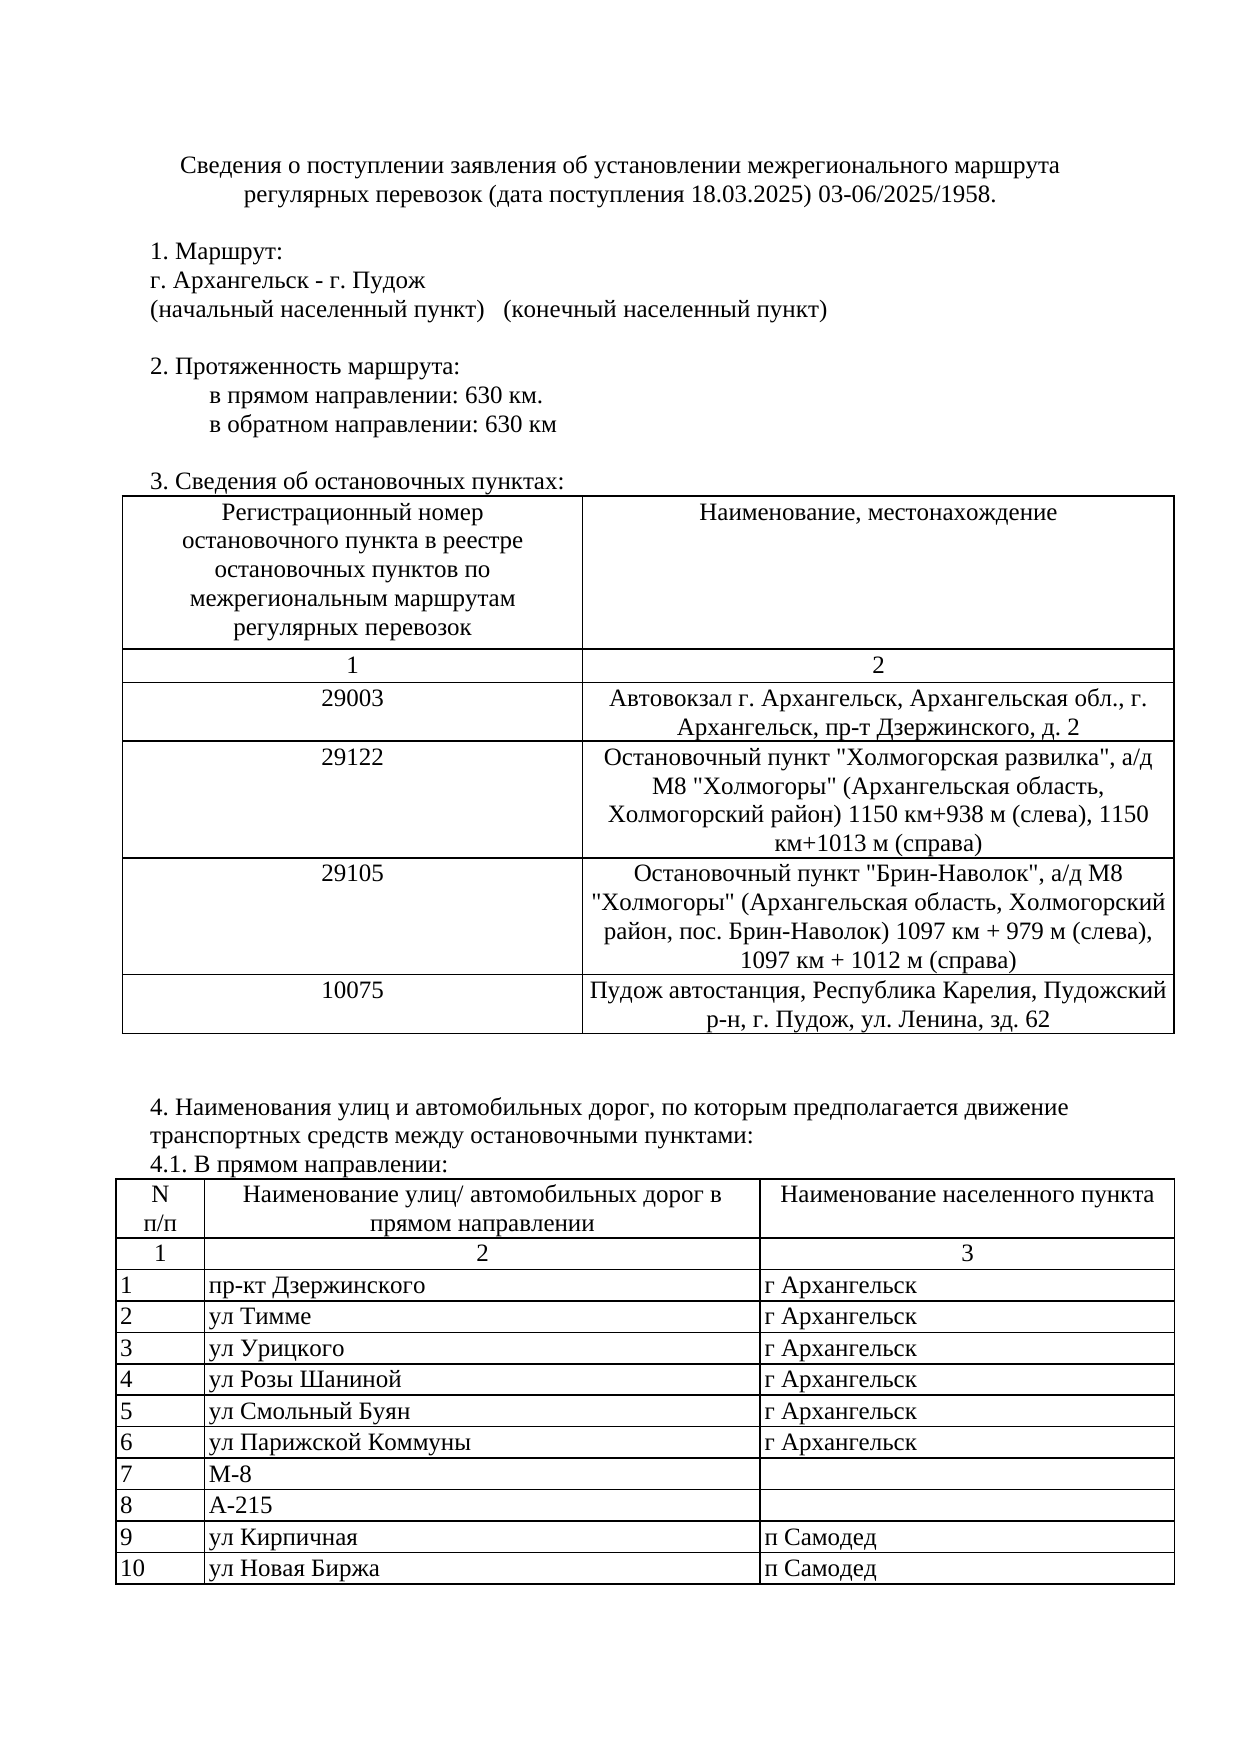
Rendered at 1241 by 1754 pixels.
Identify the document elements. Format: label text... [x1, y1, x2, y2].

table_cell 2 [117, 1302, 204, 1331]
table_cell ул Парижской Коммуны [205, 1427, 759, 1457]
table_cell п Самодед [761, 1522, 1174, 1552]
table_cell [761, 1459, 1174, 1489]
table_cell 9 [117, 1522, 204, 1552]
table_cell 29105 [123, 859, 582, 973]
table_header N п/п [117, 1180, 204, 1237]
table_cell г Архангельск [761, 1270, 1174, 1300]
text 4. Наименования улиц и автомобильных дорог, по которым предполагается движение транспортных средств между остановочными пунктами: [150, 1092, 1090, 1149]
table_cell 1 [117, 1239, 204, 1268]
table_header Наименование улиц/ автомобильных дорог в прямом направлении [205, 1180, 759, 1237]
table_cell М-8 [205, 1459, 759, 1489]
table_cell 4 [117, 1365, 204, 1394]
table_cell пр-кт Дзержинского [205, 1270, 759, 1300]
table_cell 5 [117, 1396, 204, 1426]
table_header Наименование населенного пункта [761, 1180, 1174, 1237]
table_cell 2 [205, 1239, 759, 1268]
table_cell 2 [583, 650, 1173, 681]
table_cell 1 [123, 650, 582, 681]
table_cell ул Тимме [205, 1302, 759, 1331]
text Сведения о поступлении заявления об установлении межрегионального маршрута регулярных перевозок (дата поступления 18.03.2025) 03-06/2025/1958. [150, 150, 1090, 207]
table_cell Автовокзал г. Архангельск, Архангельская обл., г. Архангельск, пр-т Дзержинского, д. 2 [583, 683, 1173, 740]
table_cell г Архангельск [761, 1396, 1174, 1426]
text г. Архангельск - г. Пудож [150, 265, 1090, 294]
table_header Наименование, местонахождение [583, 497, 1173, 648]
table_cell 10075 [123, 975, 582, 1033]
text 1. Маршрут: [150, 236, 1090, 265]
table_cell п Самодед [761, 1553, 1174, 1583]
table_cell г Архангельск [761, 1302, 1174, 1331]
table_cell г Архангельск [761, 1365, 1174, 1394]
table_cell 29003 [123, 683, 582, 740]
text 4.1. В прямом направлении: [150, 1149, 1090, 1178]
text 3. Сведения об остановочных пунктах: [150, 466, 1090, 495]
table_header Регистрационный номер остановочного пункта в реестре остановочных пунктов по межрегиональным маршрутам регулярных перевозок [123, 497, 582, 648]
text в обратном направлении: 630 км [150, 409, 1090, 437]
table_cell 6 [117, 1427, 204, 1457]
text в прямом направлении: 630 км. [150, 380, 1090, 409]
table_cell А-215 [205, 1490, 759, 1520]
table_cell Остановочный пункт "Холмогорская развилка", а/д М8 "Холмогоры" (Архангельская область, Холмогорский район) 1150 км+938 м (слева), 1150 км+1013 м (справа) [583, 742, 1173, 857]
table_cell Пудож автостанция, Республика Карелия, Пудожский р-н, г. Пудож, ул. Ленина, зд. 62 [583, 975, 1173, 1033]
table_cell ул Смольный Буян [205, 1396, 759, 1426]
table_cell ул Кирпичная [205, 1522, 759, 1552]
table_cell 10 [117, 1553, 204, 1583]
table_cell 3 [117, 1333, 204, 1363]
table_cell 3 [761, 1239, 1174, 1268]
table_cell г Архангельск [761, 1427, 1174, 1457]
text (начальный населенный пункт) (конечный населенный пункт) [150, 294, 1090, 322]
table_cell 7 [117, 1459, 204, 1489]
table_cell 29122 [123, 742, 582, 857]
table_cell ул Урицкого [205, 1333, 759, 1363]
table_cell 8 [117, 1490, 204, 1520]
text 2. Протяженность маршрута: [150, 351, 1090, 380]
table_cell 1 [117, 1270, 204, 1300]
table_cell ул Новая Биржа [205, 1553, 759, 1583]
table_cell г Архангельск [761, 1333, 1174, 1363]
table_cell ул Розы Шаниной [205, 1365, 759, 1394]
table_cell [761, 1490, 1174, 1520]
table_cell Остановочный пункт "Брин-Наволок", а/д М8 "Холмогоры" (Архангельская область, Холмогорский район, пос. Брин-Наволок) 1097 км + 979 м (слева), 1097 км + 1012 м (справа) [583, 859, 1173, 973]
